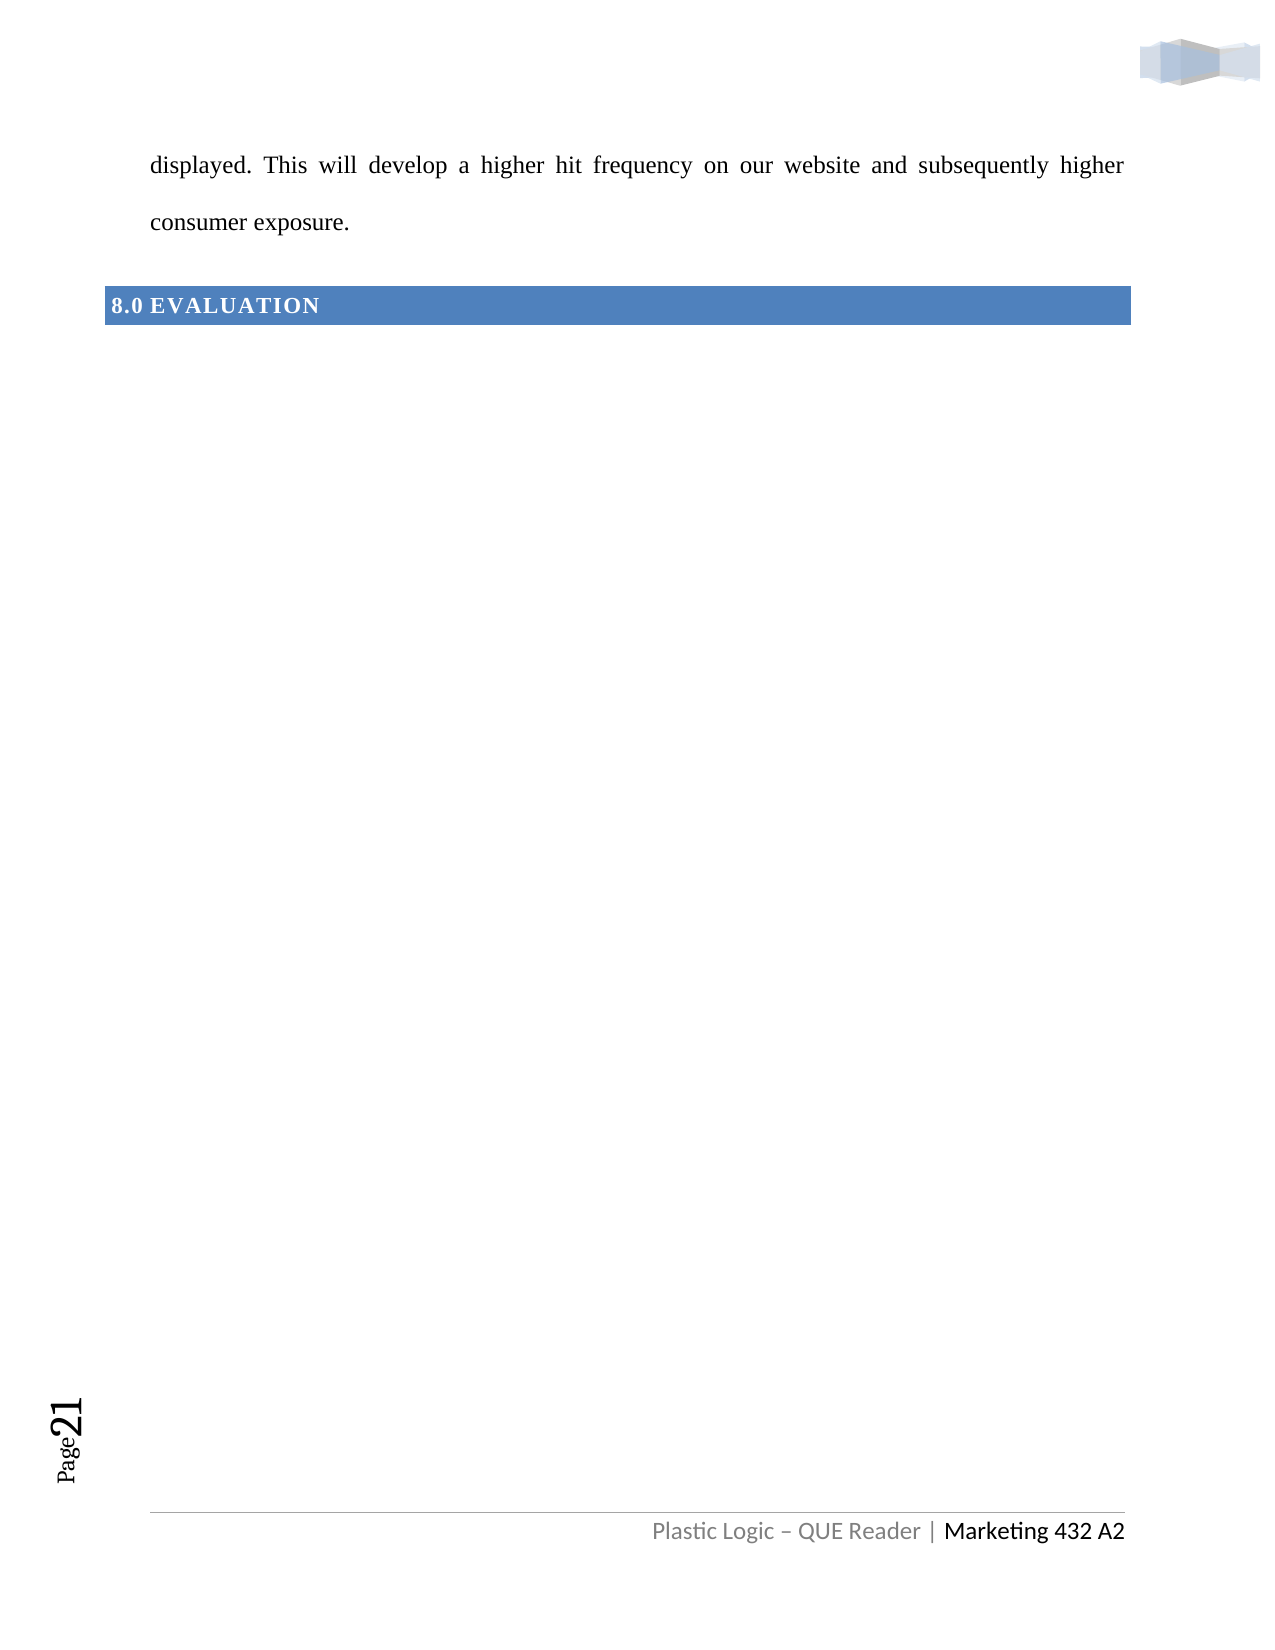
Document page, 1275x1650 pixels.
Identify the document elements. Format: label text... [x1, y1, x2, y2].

subtitle Evaluation [111, 292, 1125, 318]
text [150, 150, 1125, 236]
